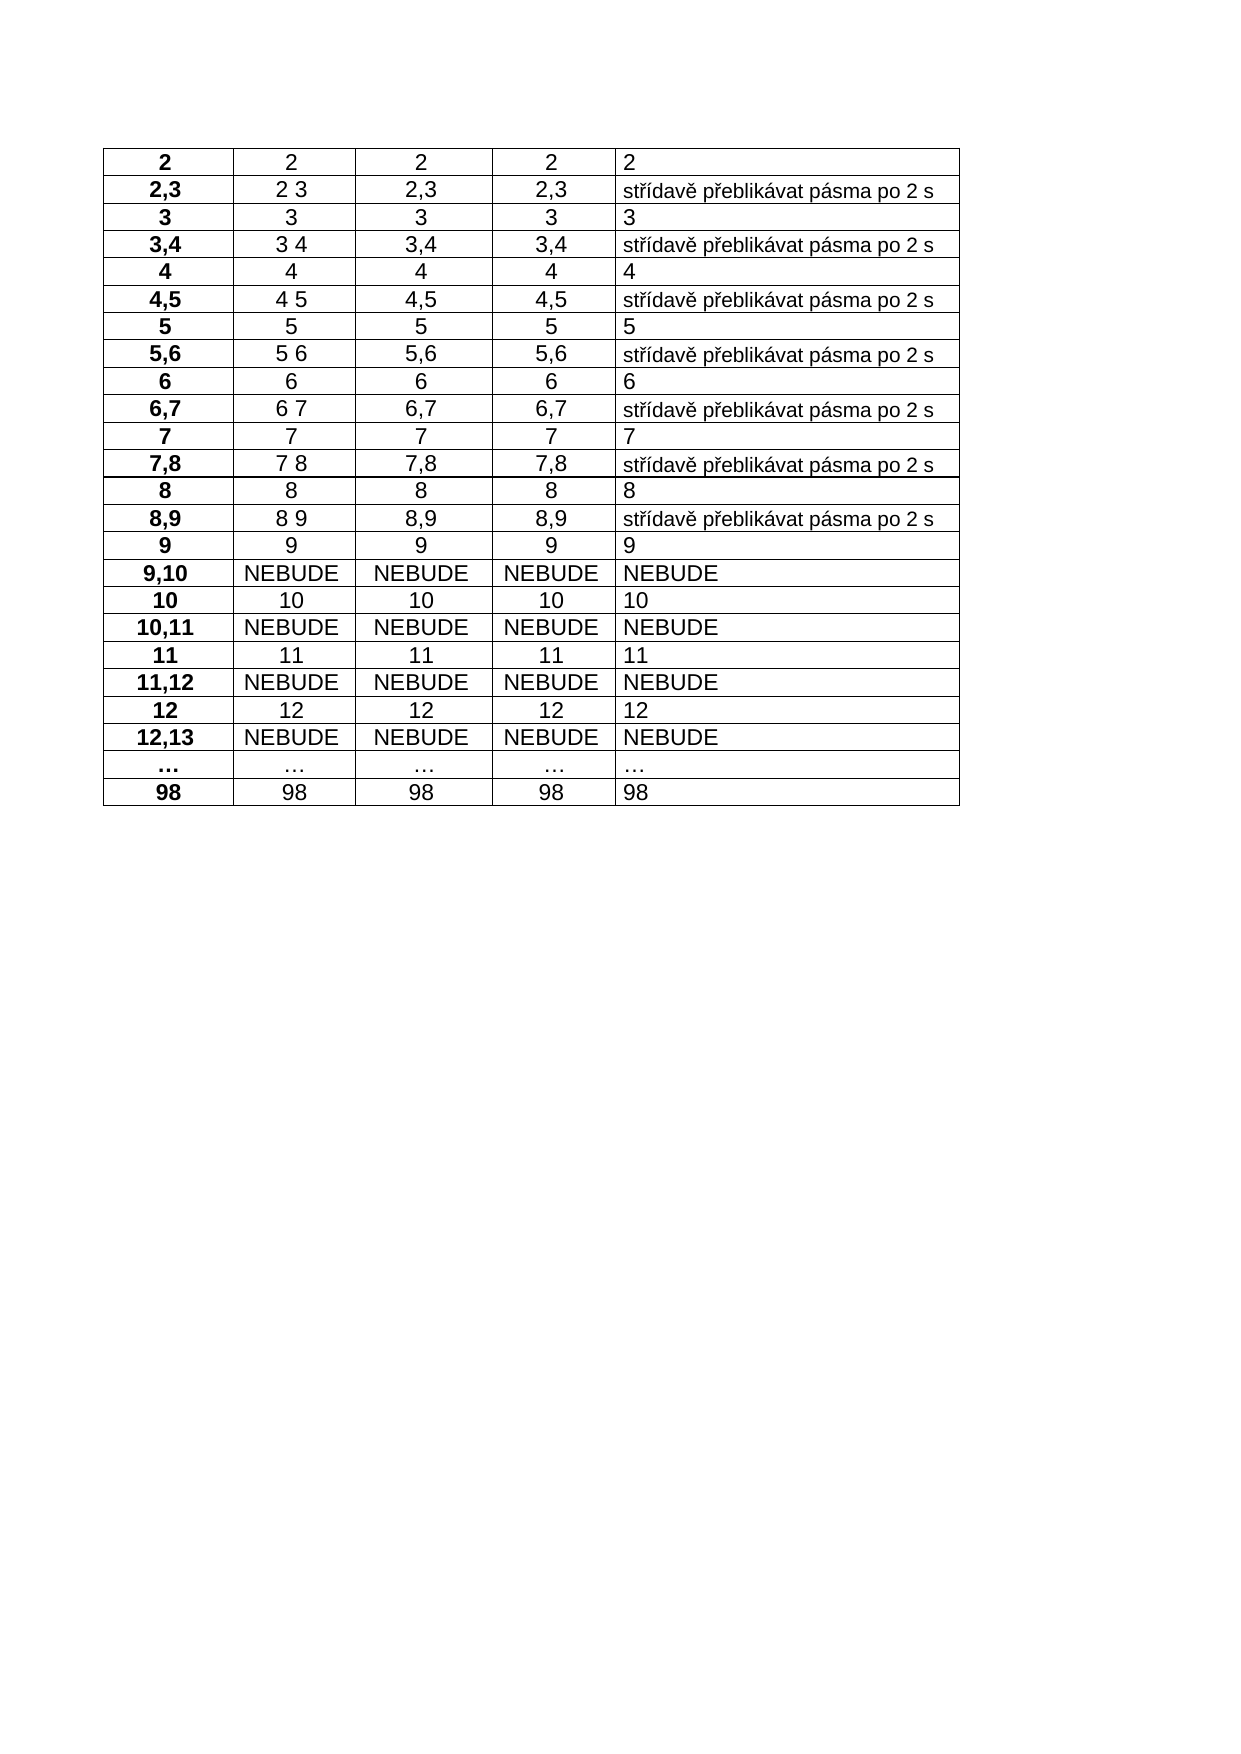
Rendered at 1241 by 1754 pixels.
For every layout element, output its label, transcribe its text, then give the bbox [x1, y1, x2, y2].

table_cell 7 [616, 423, 959, 449]
table_cell 6 [616, 368, 959, 394]
table_cell 2 [616, 149, 959, 175]
table_cell 7,8 [104, 450, 233, 476]
table_cell NEBUDE [616, 724, 959, 750]
table_cell 7 [493, 423, 615, 449]
table_cell 3 [493, 204, 615, 230]
table_cell 9 [356, 532, 492, 558]
table_cell 7 8 [234, 450, 355, 476]
table_cell 5 [104, 313, 233, 339]
table_cell 12 [493, 697, 615, 723]
table_cell 3 [616, 204, 959, 230]
table_cell 2,3 [104, 176, 233, 202]
table_cell NEBUDE [493, 669, 615, 696]
table_cell 8 [616, 478, 959, 504]
table_cell 3 4 [234, 231, 355, 257]
table_cell NEBUDE [493, 560, 615, 586]
table_cell NEBUDE [616, 669, 959, 696]
table_cell 10 [616, 587, 959, 613]
table_cell 5,6 [493, 340, 615, 367]
table_cell 8 [356, 478, 492, 504]
table_cell NEBUDE [234, 560, 355, 586]
table_cell 98 [493, 779, 615, 805]
table_cell 98 [104, 779, 233, 805]
table_cell 2,3 [493, 176, 615, 202]
table_cell 98 [616, 779, 959, 805]
table_cell 7 [356, 423, 492, 449]
table_cell 11,12 [104, 669, 233, 696]
table_cell 7,8 [493, 450, 615, 476]
table_cell 4,5 [493, 286, 615, 312]
table_cell NEBUDE [356, 560, 492, 586]
table_cell 6 [104, 368, 233, 394]
table_cell 4 [356, 258, 492, 284]
table_cell 5 [356, 313, 492, 339]
table_cell 4 [493, 258, 615, 284]
table_cell 5 [234, 313, 355, 339]
table_cell 3 [356, 204, 492, 230]
table_cell střídavě přeblikávat pásma po 2 s [616, 176, 959, 202]
table_cell 12 [234, 697, 355, 723]
table_cell … [493, 751, 615, 778]
table_cell 12 [356, 697, 492, 723]
table_cell NEBUDE [234, 669, 355, 696]
table_cell střídavě přeblikávat pásma po 2 s [616, 395, 959, 422]
table_cell 5 [493, 313, 615, 339]
table_cell 6 7 [234, 395, 355, 422]
table_cell 9 [234, 532, 355, 558]
table_cell střídavě přeblikávat pásma po 2 s [616, 286, 959, 312]
table_cell 10 [493, 587, 615, 613]
table_cell 9 [104, 532, 233, 558]
table_cell 9 [493, 532, 615, 558]
table_cell 7 [234, 423, 355, 449]
table_cell 12 [616, 697, 959, 723]
table_cell 8 [234, 478, 355, 504]
table_cell 9 [616, 532, 959, 558]
table_cell střídavě přeblikávat pásma po 2 s [616, 231, 959, 257]
table_cell 11 [234, 642, 355, 668]
table_cell 12,13 [104, 724, 233, 750]
table_cell 2,3 [356, 176, 492, 202]
table_cell … [616, 751, 959, 778]
table_cell 4 [616, 258, 959, 284]
table_cell 6 [234, 368, 355, 394]
table_cell 7,8 [356, 450, 492, 476]
table_cell 11 [493, 642, 615, 668]
table_cell NEBUDE [493, 614, 615, 641]
table_cell 8,9 [493, 505, 615, 531]
table_cell NEBUDE [356, 724, 492, 750]
table_cell 10 [234, 587, 355, 613]
table_cell 8,9 [104, 505, 233, 531]
table_cell 6,7 [493, 395, 615, 422]
table_cell 11 [104, 642, 233, 668]
table_cell 3,4 [356, 231, 492, 257]
table_cell 8 9 [234, 505, 355, 531]
table_cell 2 [104, 149, 233, 175]
table_cell 6,7 [104, 395, 233, 422]
table_cell 4 5 [234, 286, 355, 312]
table_cell 5,6 [356, 340, 492, 367]
table_cell střídavě přeblikávat pásma po 2 s [616, 505, 959, 531]
table_cell 2 [356, 149, 492, 175]
table_cell NEBUDE [493, 724, 615, 750]
table_cell 8 [493, 478, 615, 504]
table_cell 98 [234, 779, 355, 805]
table_cell 3 [104, 204, 233, 230]
table_cell … [104, 751, 233, 778]
table_cell 2 [493, 149, 615, 175]
table_cell 4,5 [104, 286, 233, 312]
table_cell … [356, 751, 492, 778]
table_cell 4,5 [356, 286, 492, 312]
table_cell 12 [104, 697, 233, 723]
table_cell 7 [104, 423, 233, 449]
table_cell 98 [356, 779, 492, 805]
table_cell 11 [616, 642, 959, 668]
table_cell NEBUDE [234, 724, 355, 750]
table_cell NEBUDE [616, 614, 959, 641]
table_cell 11 [356, 642, 492, 668]
table_cell 6 [493, 368, 615, 394]
table_cell střídavě přeblikávat pásma po 2 s [616, 340, 959, 367]
table_cell 6,7 [356, 395, 492, 422]
table_cell 8,9 [356, 505, 492, 531]
table_cell 5 [616, 313, 959, 339]
table_cell 5,6 [104, 340, 233, 367]
table_cell 2 [234, 149, 355, 175]
table_cell 4 [234, 258, 355, 284]
table_cell NEBUDE [356, 614, 492, 641]
table_cell 8 [104, 478, 233, 504]
table_cell … [234, 751, 355, 778]
table_cell NEBUDE [356, 669, 492, 696]
table_cell 10 [104, 587, 233, 613]
table_cell 2 3 [234, 176, 355, 202]
table_cell NEBUDE [234, 614, 355, 641]
table_cell 10 [356, 587, 492, 613]
table_cell 10,11 [104, 614, 233, 641]
table_cell 4 [104, 258, 233, 284]
table_cell 3 [234, 204, 355, 230]
table_cell střídavě přeblikávat pásma po 2 s [616, 450, 959, 476]
table_cell 6 [356, 368, 492, 394]
table_cell 3,4 [493, 231, 615, 257]
table_cell 5 6 [234, 340, 355, 367]
table_cell 9,10 [104, 560, 233, 586]
table_cell 3,4 [104, 231, 233, 257]
table_cell NEBUDE [616, 560, 959, 586]
